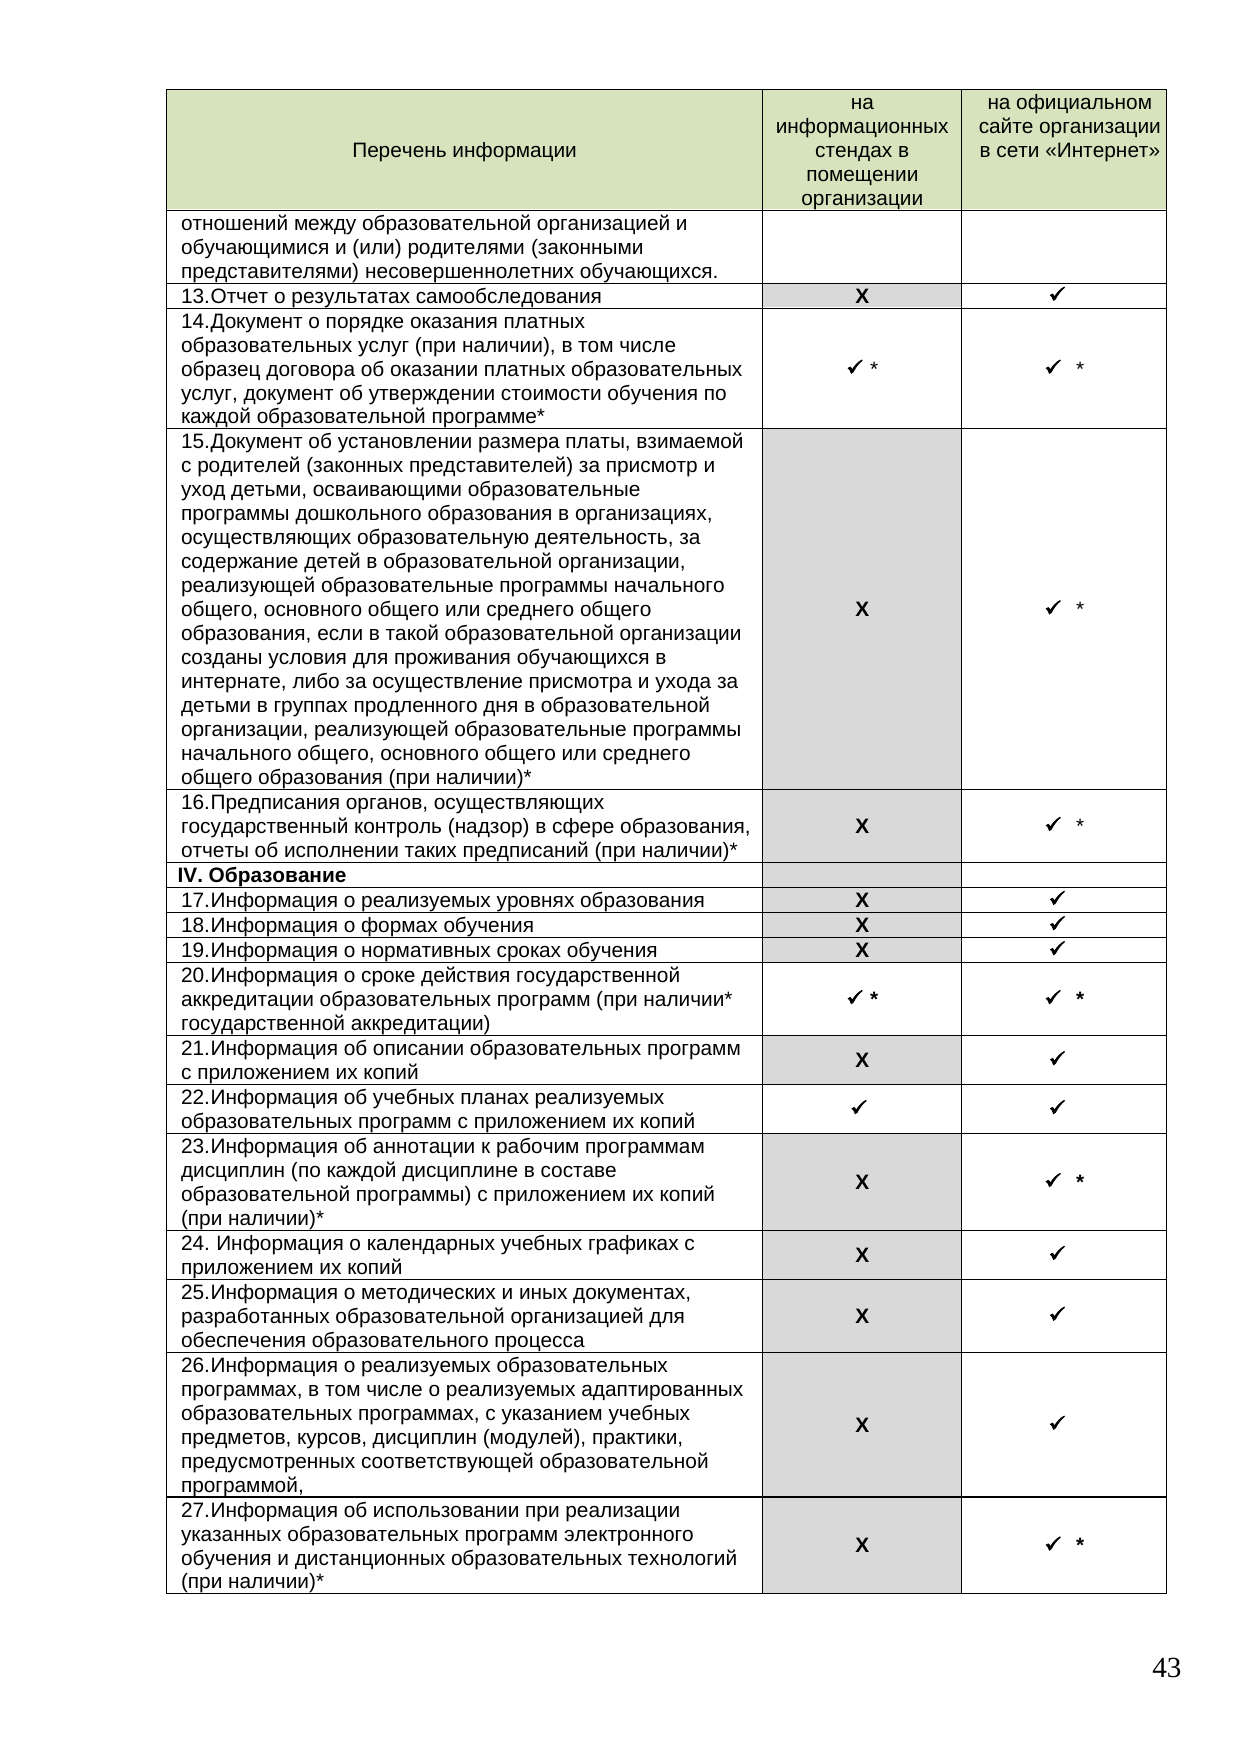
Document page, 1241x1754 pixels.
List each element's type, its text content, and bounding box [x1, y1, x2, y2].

table_cell * [962, 309, 1166, 428]
table_cell [962, 913, 1166, 937]
table_cell [962, 1280, 1166, 1352]
table_cell [962, 1353, 1166, 1496]
table_cell Х [763, 790, 961, 862]
table_cell [962, 1036, 1166, 1084]
table_cell Информация о формах обучения [167, 913, 762, 937]
table_header на официальном сайте организации в сети «Интернет» [962, 90, 1166, 209]
table_cell Х [763, 1134, 961, 1230]
table_cell Информация об использовании при реализации указанных образовательных программ электронного обучения и дистанционных образовательных технологий (при наличии)* [167, 1498, 762, 1593]
table_cell Информация о реализуемых образовательных программах, в том числе о реализуемых адаптированных образовательных программах, с указанием учебных предметов, курсов, дисциплин (модулей), практики, предусмотренных соответствующей образовательной программой, [167, 1353, 762, 1496]
table_cell Информация об аннотации к рабочим программам дисциплин (по каждой дисциплине в составе образовательной программы) с приложением их копий (при наличии)* [167, 1134, 762, 1230]
table_cell Информация об учебных планах реализуемых образовательных программ с приложением их копий [167, 1085, 762, 1133]
table_cell Х [763, 913, 961, 937]
table_cell [763, 1085, 961, 1133]
table_cell Информация об описании образовательных программ с приложением их копий [167, 1036, 762, 1084]
table_cell Х [763, 1498, 961, 1593]
table_cell Информация о нормативных сроках обучения [167, 938, 762, 962]
table_cell Х [763, 429, 961, 789]
table_cell * [962, 790, 1166, 862]
table_cell [962, 211, 1166, 282]
table_cell * [962, 1134, 1166, 1230]
table_cell * [763, 963, 961, 1035]
table_cell Информация о реализуемых уровнях образования [167, 888, 762, 912]
table_cell Информация о календарных учебных графиках с приложением их копий [167, 1231, 762, 1279]
table_cell * [962, 429, 1166, 789]
table_cell Документ об установлении размера платы, взимаемой с родителей (законных представителей) за присмотр и уход детьми, осваивающими образовательные программы дошкольного образования в организациях, осуществляющих образовательную деятельность, за содержание детей в образовательной организации, реализующей образовательные программы начального общего, основного общего или среднего общего образования, если в такой образовательной организации созданы условия для проживания обучающихся в интернате, либо за осуществление присмотра и ухода за детьми в группах продленного дня в образовательной организации, реализующей образовательные программы начального общего, основного общего или среднего общего образования (при наличии)* [167, 429, 762, 789]
table_cell Х [763, 1231, 961, 1279]
table_cell Предписания органов, осуществляющих государственный контроль (надзор) в сфере образования, отчеты об исполнении таких предписаний (при наличии)* [167, 790, 762, 862]
table_cell Х [763, 1036, 961, 1084]
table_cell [167, 211, 762, 282]
table_cell Отчет о результатах самообследования [167, 284, 762, 307]
table_cell IV. Образование [167, 863, 762, 887]
table_cell [962, 284, 1166, 307]
table_cell [763, 863, 961, 887]
table_cell Х [763, 284, 961, 307]
table_cell [763, 211, 961, 282]
table_cell [962, 863, 1166, 887]
table_cell Х [763, 888, 961, 912]
table_cell [962, 1085, 1166, 1133]
table_cell Х [763, 1280, 961, 1352]
table_cell [962, 938, 1166, 962]
table_cell Информация о сроке действия государственной аккредитации образовательных программ (при наличии* государственной аккредитации) [167, 963, 762, 1035]
table_cell Документ о порядке оказания платных образовательных услуг (при наличии), в том числе образец договора об оказании платных образовательных услуг, документ об утверждении стоимости обучения по каждой образовательной программе* [167, 309, 762, 428]
table_cell * [962, 1498, 1166, 1593]
table_cell * [763, 309, 961, 428]
table_header Перечень информации [167, 90, 762, 209]
table_cell Информация о методических и иных документах, разработанных образовательной организацией для обеспечения образовательного процесса [167, 1280, 762, 1352]
table_cell [962, 888, 1166, 912]
table_cell [962, 1231, 1166, 1279]
table_cell Х [763, 938, 961, 962]
table_cell * [962, 963, 1166, 1035]
table_header на информационных стендах в помещении организации [763, 90, 961, 209]
table_cell Х [763, 1353, 961, 1496]
